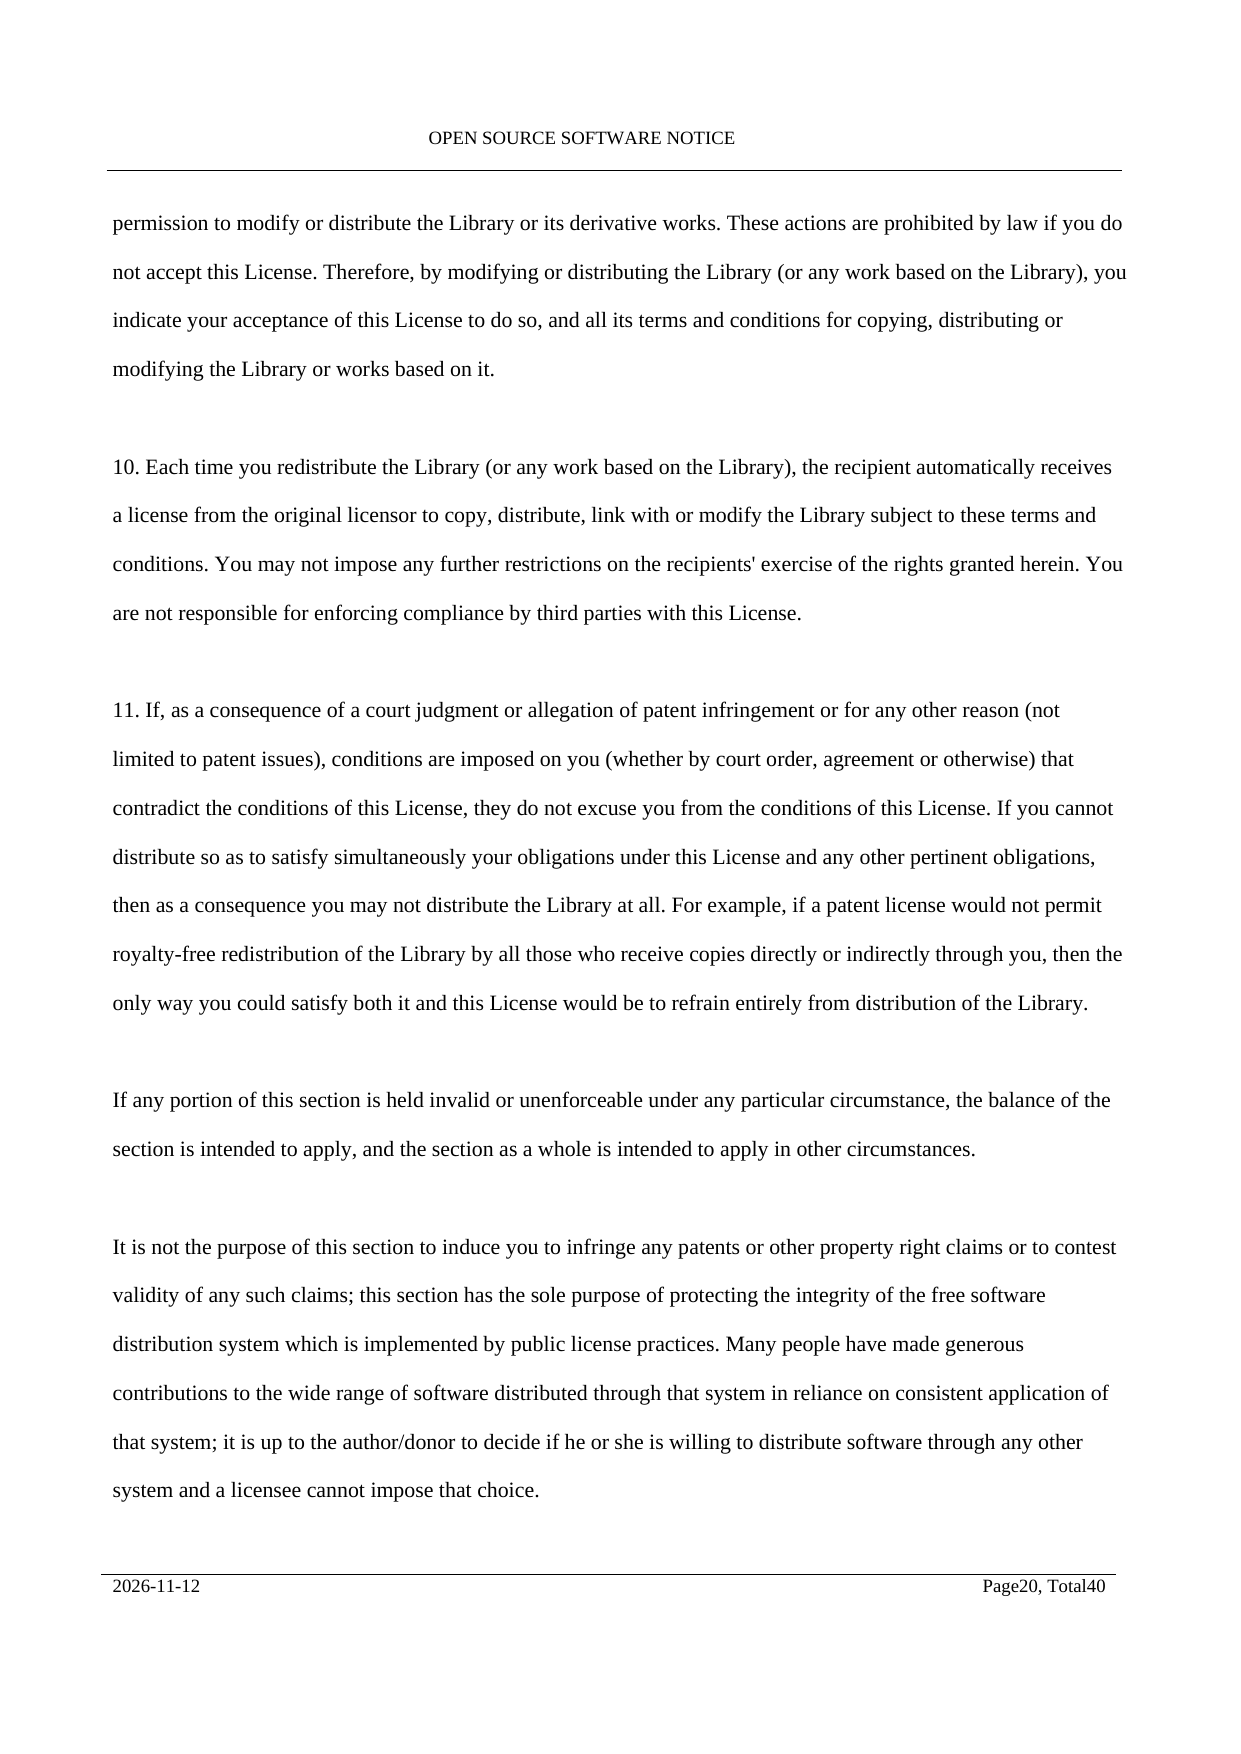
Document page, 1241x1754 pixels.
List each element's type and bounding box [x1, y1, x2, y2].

text [112, 206, 1128, 1506]
